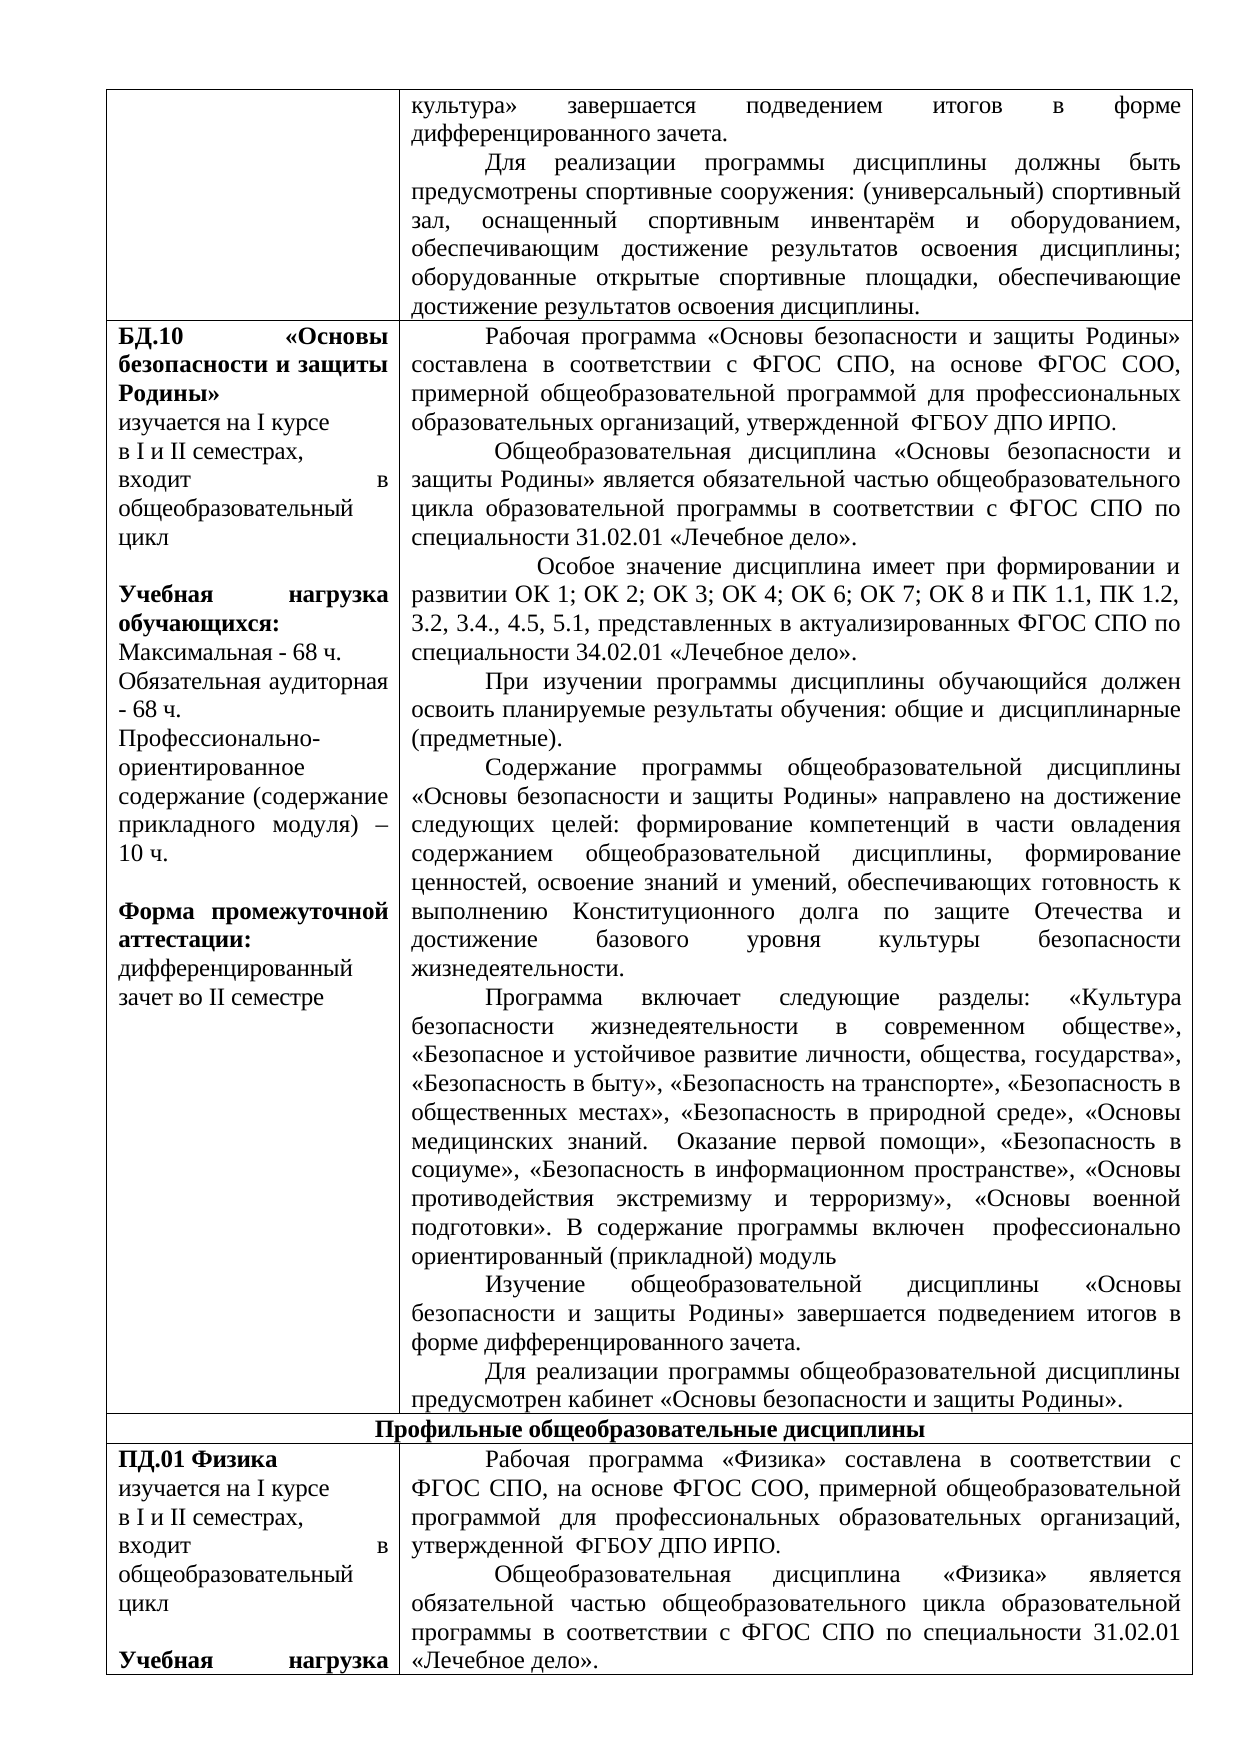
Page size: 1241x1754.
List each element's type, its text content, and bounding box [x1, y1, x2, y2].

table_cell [107, 90, 399, 320]
table_cell Профильные общеобразовательные дисциплины [107, 1414, 1192, 1443]
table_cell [400, 1444, 1192, 1674]
table_cell Рабочая программа «Основы безопасности и защиты Родины» составлена в соответствии с ФГОС СПО, на основе ФГОС СОО, примерной общеобразовательной программой для профессиональных образовательных организаций, утвержденной ФГБОУ ДПО ИРПО. Общеобразовательная дисциплина «Основы безопасности и защиты Родины» является обязательной частью общеобразовательного цикла образовательной программы в соответствии с ФГОС СПО по специальности 31.02.01 «Лечебное дело». Особое значение дисциплина имеет при формировании и развитии ОК 1; ОК 2; ОК 3; ОК 4; ОК 6; ОК 7; ОК 8 и ПК 1.1, ПК 1.2, 3.2, 3.4., 4.5, 5.1, представленных в актуализированных ФГОС СПО по специальности 34.02.01 «Лечебное дело». При изучении программы дисциплины обучающийся должен освоить планируемые результаты обучения: общие и дисциплинарные (предметные). Содержание программы общеобразовательной дисциплины «Основы безопасности и защиты Родины» направлено на достижение следующих целей: формирование компетенций в части овладения содержанием общеобразовательной дисциплины, формирование ценностей, освоение знаний и умений, обеспечивающих готовность к выполнению Конституционного долга по защите Отечества и достижение базового уровня культуры безопасности жизнедеятельности. Программа включает следующие разделы: «Культура безопасности жизнедеятельности в современном обществе», «Безопасное и устойчивое развитие личности, общества, государства», «Безопасность в быту», «Безопасность на транспорте», «Безопасность в общественных местах», «Безопасность в природной среде», «Основы медицинских знаний. Оказание первой помощи», «Безопасность в социуме», «Безопасность в информационном пространстве», «Основы противодействия экстремизму и терроризму», «Основы военной подготовки». В содержание программы включен профессионально ориентированный (прикладной) модуль Изучение общеобразовательной дисциплины «Основы безопасности и защиты Родины» завершается подведением итогов в форме дифференцированного зачета. Для реализации программы общеобразовательной дисциплины предусмотрен кабинет «Основы безопасности и защиты Родины». [400, 321, 1192, 1413]
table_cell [400, 90, 1192, 320]
table_cell БД.10 «Основы безопасности и защиты Родины» изучается на I курсе в I и II семестрах, входит в общеобразовательный цикл Учебная нагрузка обучающихся: Максимальная - 68 ч. Обязательная аудиторная - 68 ч. Профессионально-ориентированное содержание (содержание прикладного модуля) – 10 ч. Форма промежуточной аттестации: дифференцированный зачет во II семестре [107, 321, 399, 1413]
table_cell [107, 1444, 399, 1674]
